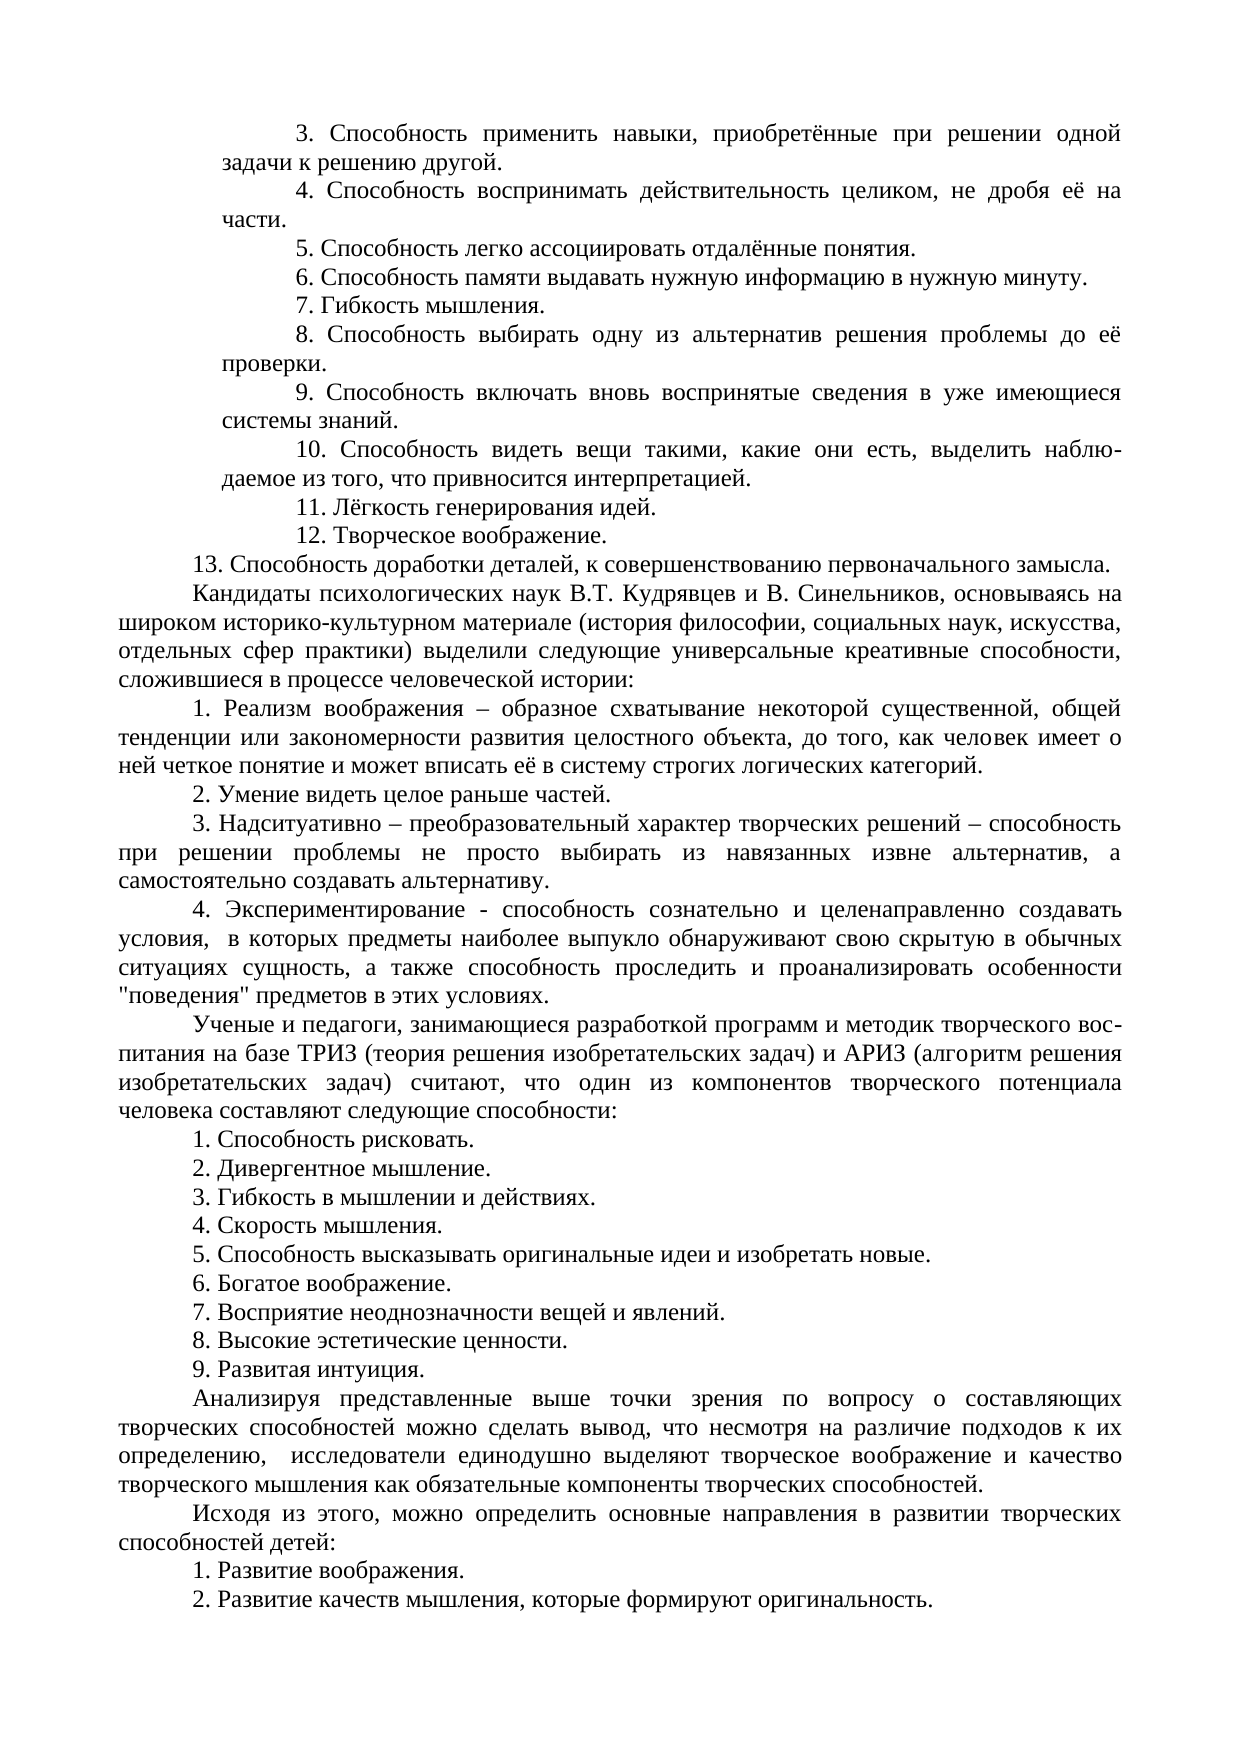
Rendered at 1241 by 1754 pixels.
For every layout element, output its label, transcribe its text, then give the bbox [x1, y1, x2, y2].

text 2. Умение видеть целое раньше частей. [118, 779, 1122, 808]
text 10. Способность видеть вещи такими, какие они есть, выделить наблюдаемое из того, что привносится интерпретацией. [222, 434, 1122, 492]
text Исходя из этого, можно определить основные направления в развитии творческих способностей детей: [118, 1498, 1122, 1556]
text 5. Способность высказывать оригинальные идеи и изобретать новые. [118, 1239, 1122, 1268]
text 6. Способность памяти выдавать нужную информацию в нужную минуту. [222, 262, 1122, 291]
text 3. Надситуативно – преобразовательный характер творческих решений – способность при решении проблемы не просто выбирать из навязанных извне альтернатив, а самостоятельно создавать альтернативу. [118, 808, 1122, 894]
text 11. Лёгкость генерирования идей. [222, 492, 1122, 521]
text 4. Экспериментирование - способность сознательно и целенаправленно создавать условия, в которых предметы наиболее выпукло обнаруживают свою скрытую в обычных ситуациях сущность, а также способность проследить и проанализировать особенности "поведения" предметов в этих условиях. [118, 894, 1122, 1009]
text 1. Развитие воображения. [118, 1556, 1122, 1584]
text 9. Развитая интуиция. [118, 1354, 1122, 1383]
text 1. Способность рисковать. [118, 1124, 1122, 1153]
text 7. Гибкость мышления. [222, 291, 1122, 319]
text Ученые и педагоги, занимающиеся разработкой программ и методик творческого воспитания на базе ТРИЗ (теория решения изобретательских задач) и АРИЗ (алгоритм решения изобретательских задач) считают, что один из компонентов творческого потенциала человека составляют следующие способности: [118, 1009, 1122, 1124]
text 2. Дивергентное мышление. [118, 1153, 1122, 1182]
text 7. Восприятие неоднозначности вещей и явлений. [118, 1297, 1122, 1326]
text 3. Способность применить навыки, приобретённые при решении одной задачи к решению другой. [222, 118, 1122, 176]
text 13. Способность доработки деталей, к совершенствованию первоначального замысла. [118, 549, 1137, 578]
text Анализируя представленные выше точки зрения по вопросу о составляющих творческих способностей можно сделать вывод, что несмотря на различие подходов к их определению, исследователи единодушно выделяют творческое воображение и качество творческого мышления как обязательные компоненты творческих способностей. [118, 1383, 1122, 1498]
text 3. Гибкость в мышлении и действиях. [118, 1182, 1122, 1211]
text 2. Развитие качеств мышления, которые формируют оригинальность. [118, 1584, 1122, 1613]
text 5. Способность легко ассоциировать отдалённые понятия. [222, 233, 1122, 262]
text 12. Творческое воображение. [222, 521, 1122, 549]
text 6. Богатое воображение. [118, 1268, 1122, 1297]
text 9. Способность включать вновь воспринятые сведения в уже имеющиеся системы знаний. [222, 377, 1122, 434]
text 4. Скорость мышления. [118, 1211, 1122, 1239]
text 8. Высокие эстетические ценности. [118, 1326, 1122, 1354]
text 1. Реализм воображения – образное схватывание некоторой существенной, общей тенденции или закономерности развития целостного объекта, до того, как человек имеет о ней четкое понятие и может вписать её в систему строгих логических категорий. [118, 693, 1122, 779]
text 8. Способность выбирать одну из альтернатив решения проблемы до её проверки. [222, 319, 1122, 377]
text Кандидаты психологических наук В.Т. Кудрявцев и В. Синельников, основываясь на широком историко-культурном материале (история философии, социальных наук, искусства, отдельных сфер практики) выделили следующие универсальные креативные способности, сложившиеся в процессе человеческой истории: [118, 578, 1122, 693]
text 4. Способность воспринимать действительность целиком, не дробя её на части. [222, 176, 1122, 233]
